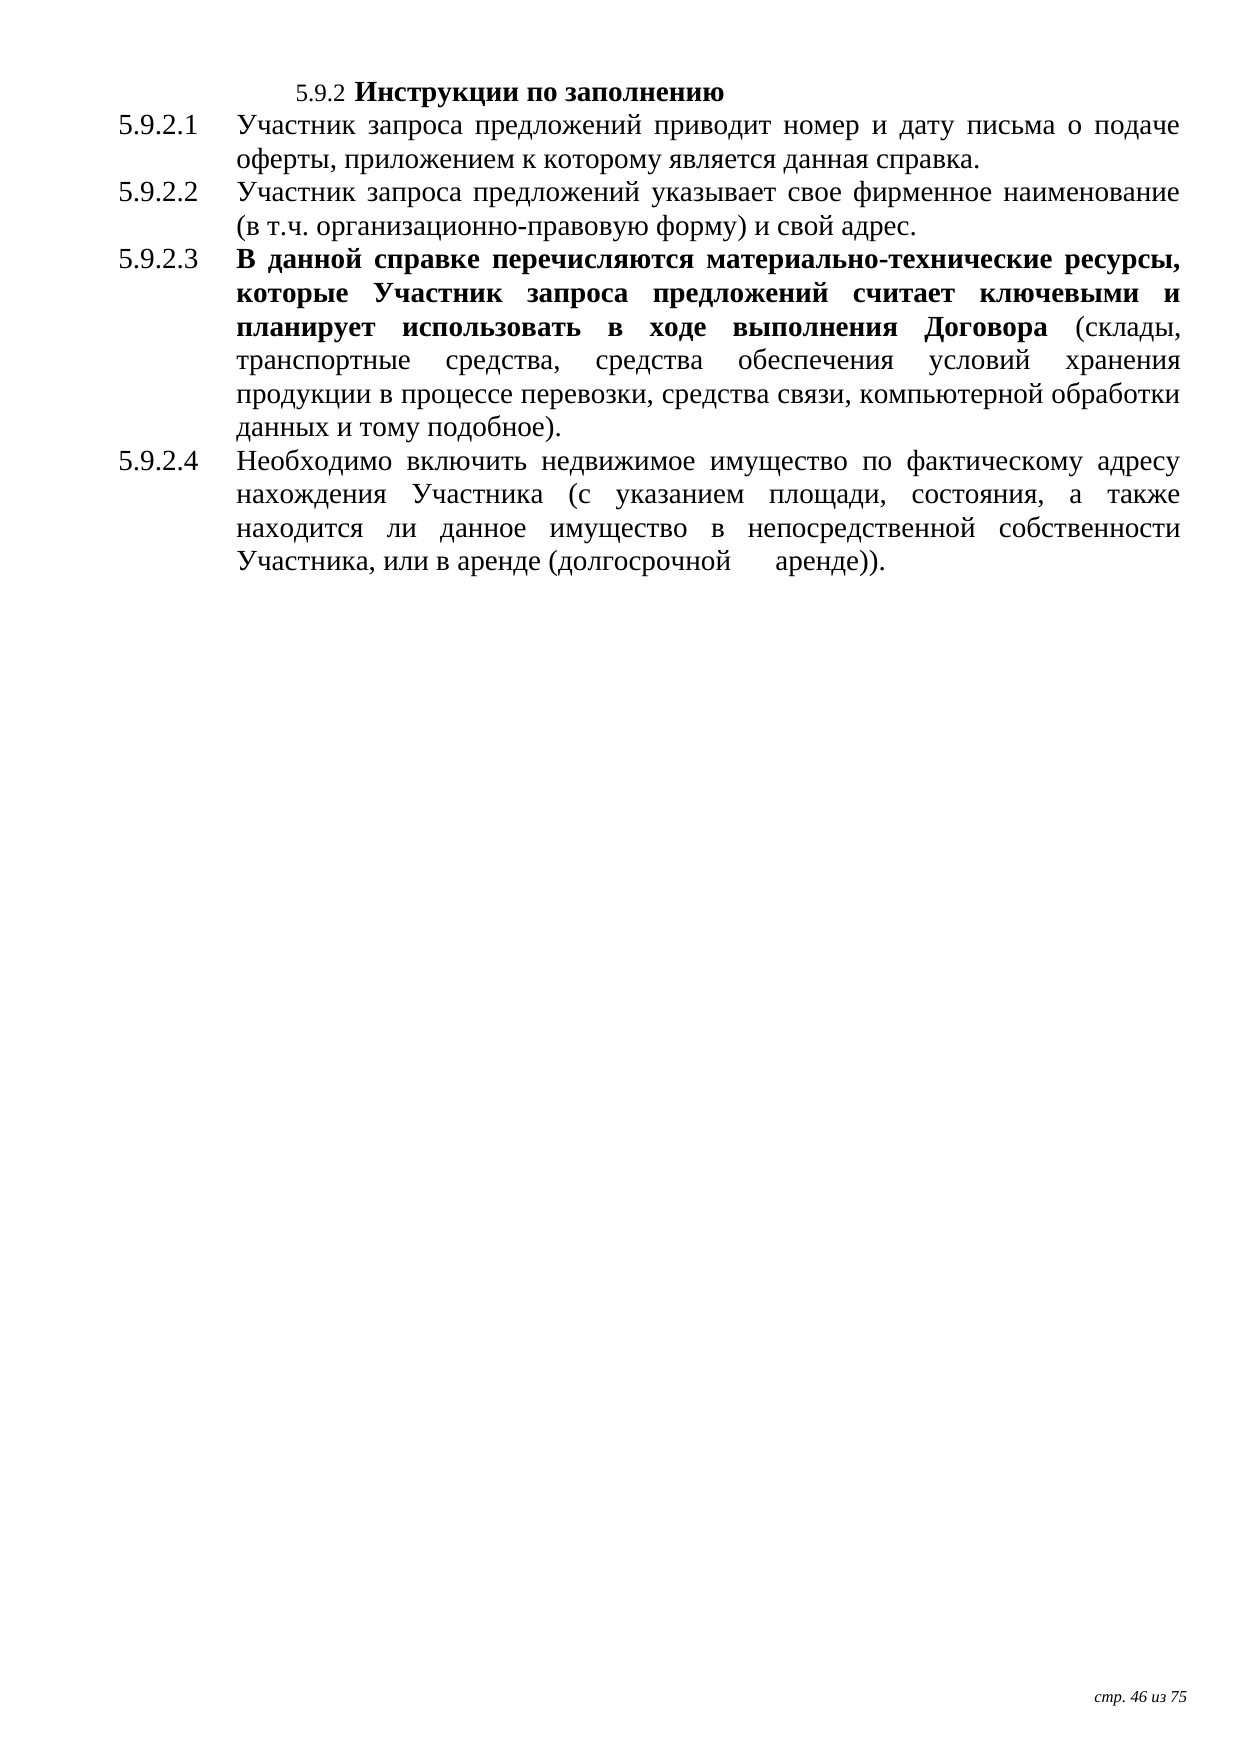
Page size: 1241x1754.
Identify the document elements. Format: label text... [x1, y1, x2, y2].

text В данной справке перечисляются материально-технические ресурсы, которые Участник запроса предложений считает ключевыми и планирует использовать в ходе выполнения Договора (склады, транспортные средства, средства обеспечения условий хранения продукции в процессе перевозки, средства связи, компьютерной обработки данных и тому подобное). [118, 242, 1181, 443]
text Участник запроса предложений приводит номер и дату письма о подаче оферты, приложением к которому является данная справка. [118, 107, 1181, 174]
text Участник запроса предложений указывает свое фирменное наименование (в т.ч. организационно-правовую форму) и свой адрес. [118, 174, 1181, 242]
text Инструкции по заполнению [236, 74, 1181, 107]
text Необходимо включить недвижимое имущество по фактическому адресу нахождения Участника (с указанием площади, состояния, а также находится ли данное имущество в непосредственной собственности Участника, или в аренде (долгосрочной аренде)). [118, 443, 1181, 577]
